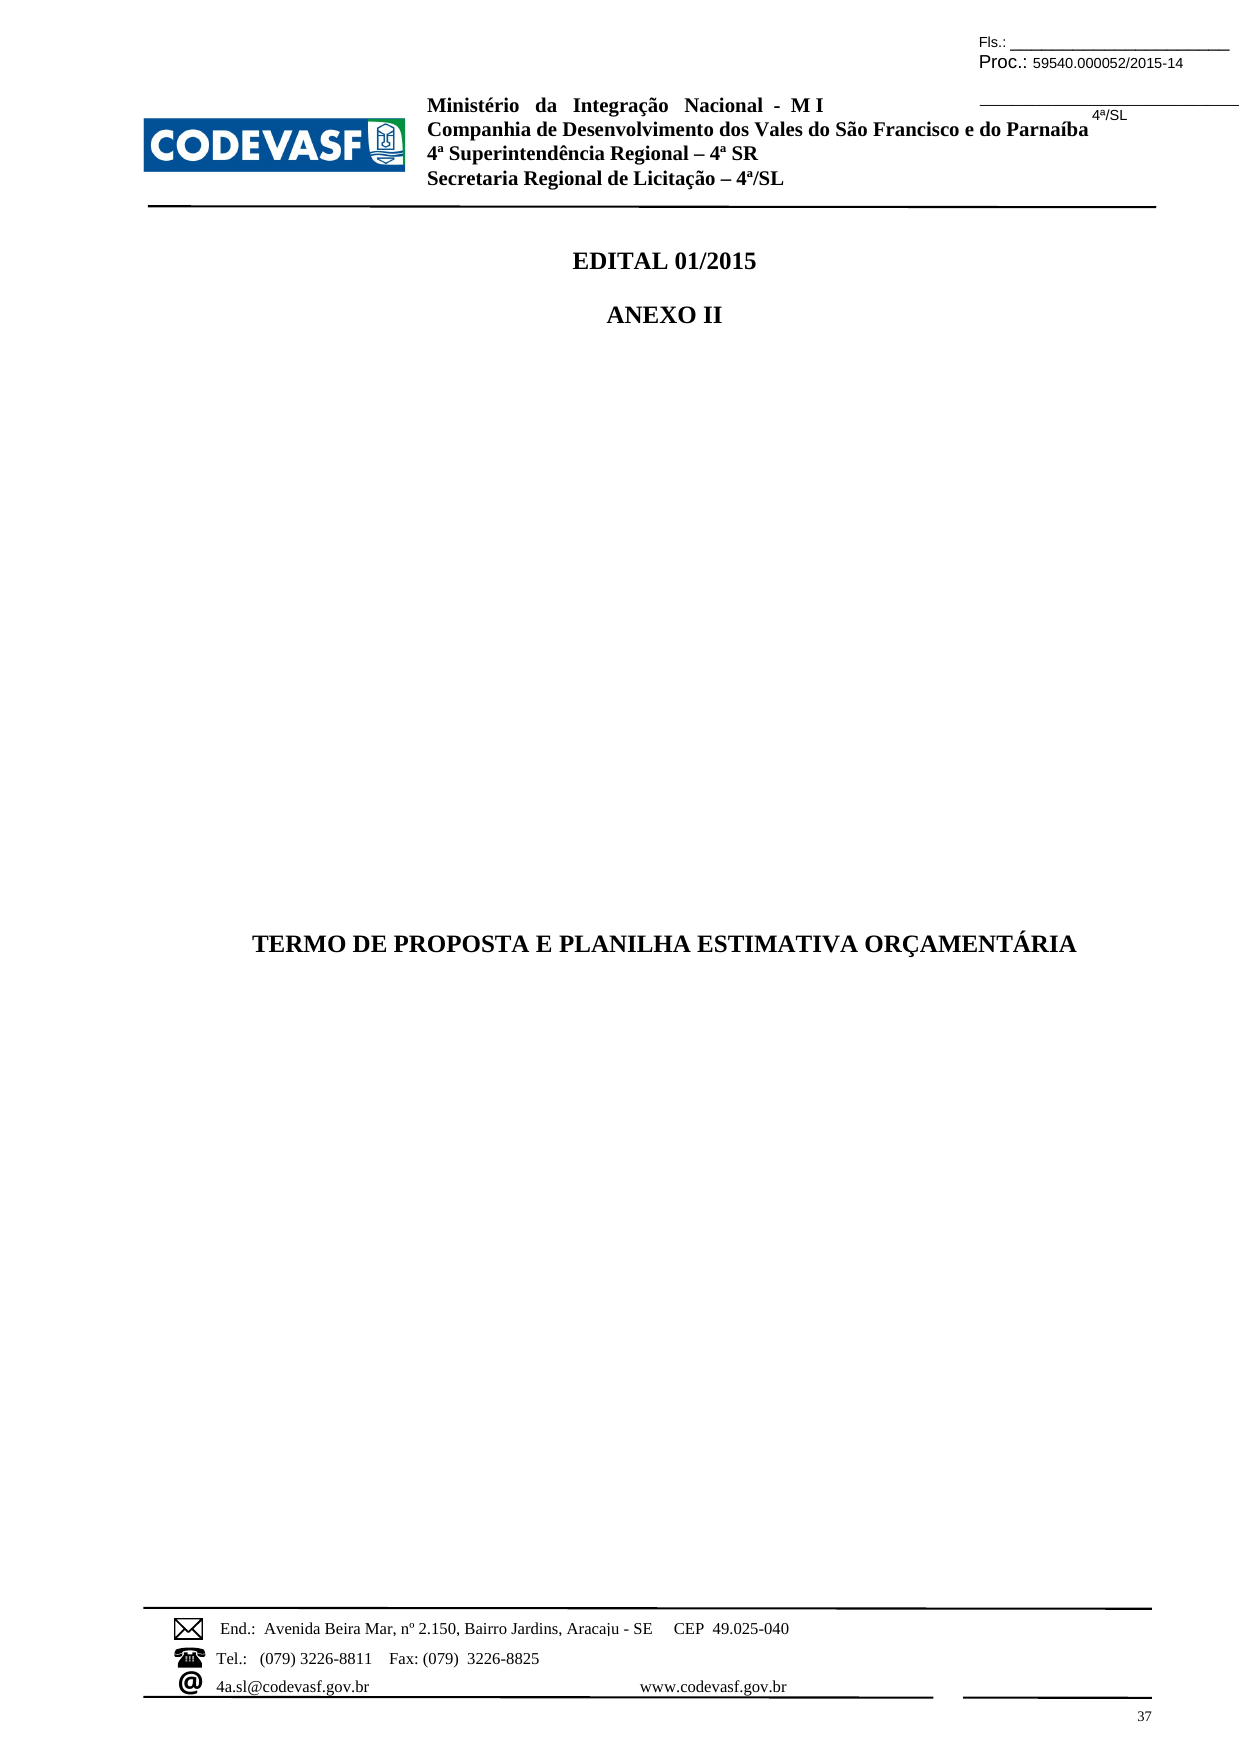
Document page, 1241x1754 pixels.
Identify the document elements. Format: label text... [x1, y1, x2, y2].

picture [143, 118, 406, 172]
text ANEXO II [177, 300, 1152, 329]
text TERMO DE PROPOSTA E PLANILHA ESTIMATIVA ORÇAMENTÁRIA [177, 929, 1152, 958]
text EDITAL 01/2015 [177, 246, 1152, 275]
